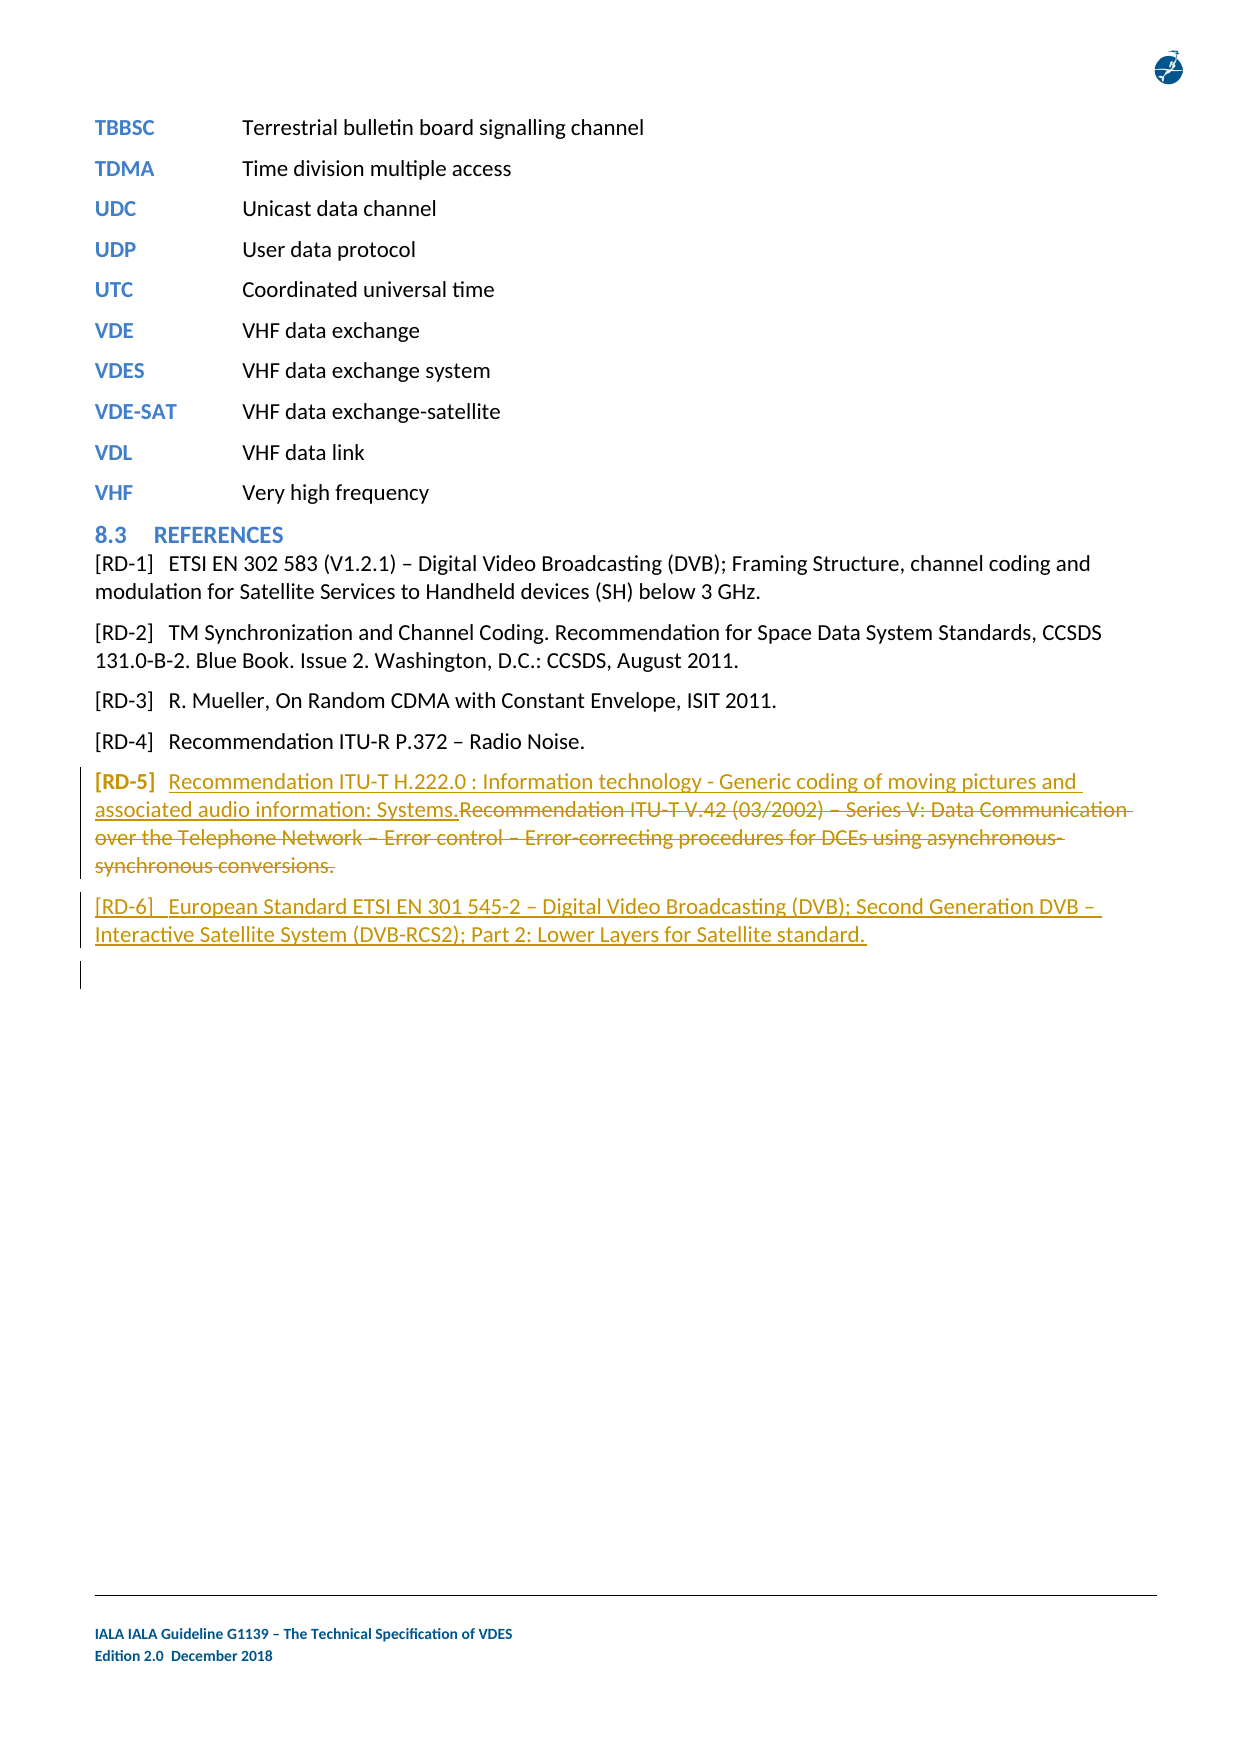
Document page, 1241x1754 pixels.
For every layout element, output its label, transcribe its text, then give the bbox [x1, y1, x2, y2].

text [RD-3] R. Mueller, On Random CDMA with Constant Envelope, ISIT 2011. [94, 686, 1157, 714]
text UDC Unicast data channel [94, 194, 1157, 223]
text UTC Coordinated universal time [94, 276, 1157, 304]
text VHF Very high frequency [94, 478, 1157, 506]
text TBBSC Terrestrial bulletin board signalling channel [94, 113, 1157, 142]
text [RD-4] Recommendation ITU-R P.372 – Radio Noise. [94, 727, 1157, 755]
subtitle References [94, 519, 1084, 549]
text VDE VHF data exchange [94, 316, 1157, 344]
text [RD-2] TM Synchronization and Channel Coding. Recommendation for Space Data System Standards, CCSDS 131.0-B-2. Blue Book. Issue 2. Washington, D.C.: CCSDS, August 2011. [94, 618, 1157, 674]
text UDP User data protocol [94, 235, 1157, 263]
text VDE-SAT VHF data exchange-satellite [94, 397, 1157, 425]
text VDL VHF data link [94, 438, 1157, 466]
text [RD-1] ETSI EN 302 583 (V1.2.1) – Digital Video Broadcasting (DVB); Framing Structure, channel coding and modulation for Satellite Services to Handheld devices (SH) below 3 GHz. [94, 549, 1157, 605]
text TDMA Time division multiple access [94, 154, 1157, 182]
picture [1123, 0, 1241, 119]
text [RD-5] [94, 767, 1157, 879]
text VDES VHF data exchange system [94, 357, 1157, 385]
